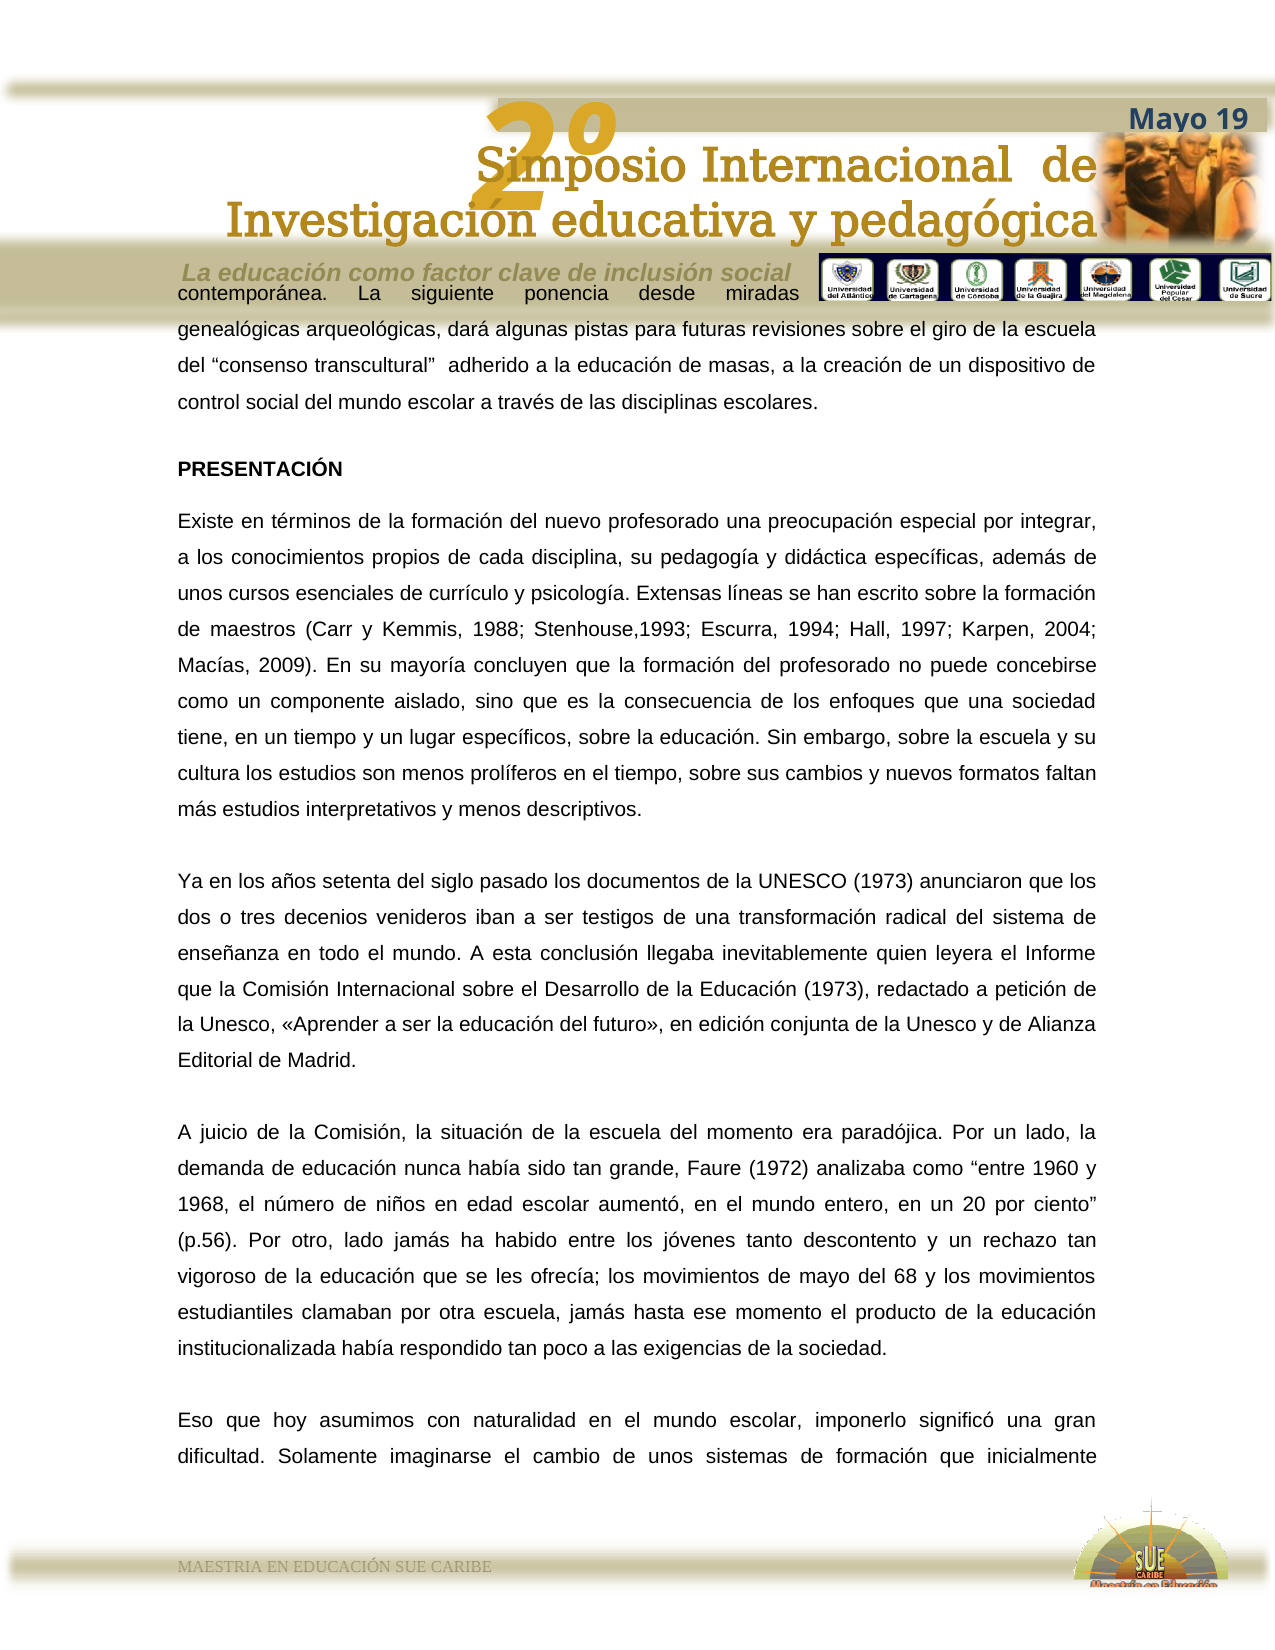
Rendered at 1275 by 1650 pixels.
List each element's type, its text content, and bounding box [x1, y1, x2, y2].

picture [0, 1495, 1271, 1596]
text Ya en los años setenta del siglo pasado los documentos de la UNESCO (1973) anunciaron que los dos o tres decenios venideros iban a ser testigos de una transformación radical del sistema de enseñanza en todo el mundo. A esta conclusión llegaba inevitablemente quien leyera el Informe que la Comisión Internacional sobre el Desarrollo de la Educación (1973), redactado a petición de la Unesco, «Aprender a ser la educación del futuro», en edición conjunta de la Unesco y de Alianza Editorial de Madrid. [177, 868, 1098, 1072]
text Existe en términos de la formación del nuevo profesorado una preocupación especial por integrar, a los conocimientos propios de cada disciplina, su pedagogía y didáctica específicas, además de unos cursos esenciales de currículo y psicología. Extensas líneas se han escrito sobre la formación de maestros (Carr y Kemmis, 1988; Stenhouse,1993; Escurra, 1994; Hall, 1997; Karpen, 2004; Macías, 2009). En su mayoría concluyen que la formación del profesorado no puede concebirse como un componente aislado, sino que es la consecuencia de los enfoques que una sociedad tiene, en un tiempo y un lugar específicos, sobre la educación. Sin embargo, sobre la escuela y su cultura los estudios son menos prolíferos en el tiempo, sobre sus cambios y nuevos formatos faltan más estudios interpretativos y menos descriptivos. [177, 509, 1098, 821]
text PRESENTACIÓN [177, 456, 1098, 480]
text A juicio de la Comisión, la situación de la escuela del momento era paradójica. Por un lado, la demanda de educación nunca había sido tan grande, Faure (1972) analizaba como “entre 1960 y 1968, el número de niños en edad escolar aumentó, en el mundo entero, en un 20 por ciento” (p.56). Por otro, lado jamás ha habido entre los jóvenes tanto descontento y un rechazo tan vigoroso de la educación que se les ofrecía; los movimientos de mayo del 68 y los movimientos estudiantiles clamaban por otra escuela, jamás hasta ese momento el producto de la educación institucionalizada había respondido tan poco a las exigencias de la sociedad. [177, 1120, 1098, 1360]
picture [1114, 143, 1239, 233]
picture [818, 253, 1271, 301]
